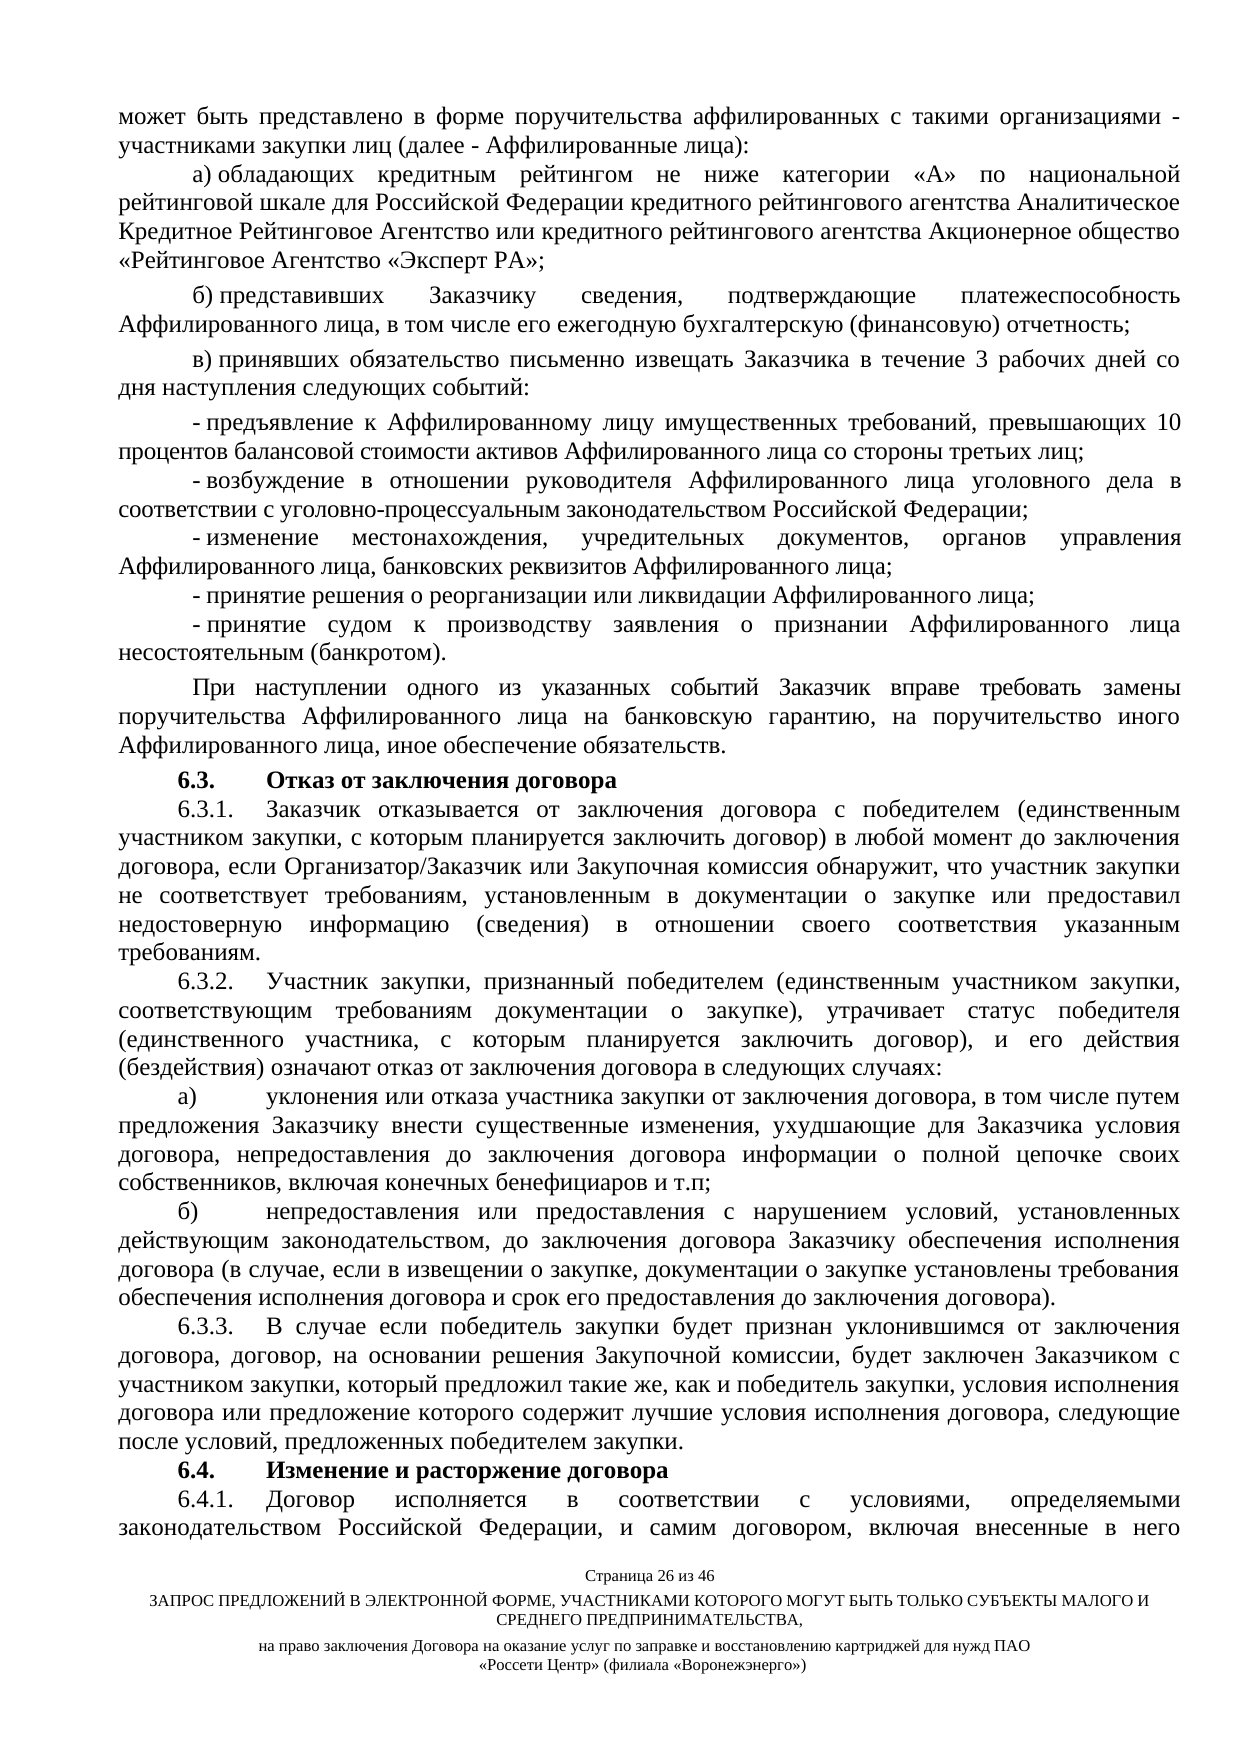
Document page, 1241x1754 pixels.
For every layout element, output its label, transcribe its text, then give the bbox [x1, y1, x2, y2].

list предъявление к Аффилированному лицу имущественных требований, превышающих 10 процентов балансовой стоимости активов Аффилированного лица со стороны третьих лиц; [118, 407, 1181, 465]
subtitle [118, 101, 1181, 159]
list принятие решения о реорганизации или ликвидации Аффилированного лица; [118, 580, 1181, 609]
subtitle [118, 1484, 1181, 1541]
text в) принявших обязательство письменно извещать Заказчика в течение 3 рабочих дней со дня наступления следующих событий: [118, 344, 1181, 401]
subtitle Изменение и расторжение договора [118, 1455, 1181, 1484]
text а) обладающих кредитным рейтингом не ниже категории «А» по национальной рейтинговой шкале для Российской Федерации кредитного рейтингового агентства Аналитическое Кредитное Рейтинговое Агентство или кредитного рейтингового агентства Акционерное общество «Рейтинговое Агентство «Эксперт РА»; [118, 159, 1181, 274]
subtitle В случае если победитель закупки будет признан уклонившимся от заключения договора, договор, на основании решения Закупочной комиссии, будет заключен Заказчиком с участником закупки, который предложил такие же, как и победитель закупки, условия исполнения договора или предложение которого содержит лучшие условия исполнения договора, следующие после условий, предложенных победителем закупки. [118, 1311, 1181, 1455]
list изменение местонахождения, учредительных документов, органов управления Аффилированного лица, банковских реквизитов Аффилированного лица; [118, 522, 1181, 580]
list уклонения или отказа участника закупки от заключения договора, в том числе путем предложения Заказчику внести существенные изменения, ухудшающие для Заказчика условия договора, непредоставления до заключения договора информации о полной цепочке своих собственников, включая конечных бенефициаров и т.п; [118, 1081, 1181, 1196]
text - принятие судом к производству заявления о признании Аффилированного лица несостоятельным (банкротом). [118, 609, 1181, 666]
text При наступлении одного из указанных событий Заказчик вправе требовать замены поручительства Аффилированного лица на банковскую гарантию, на поручительство иного Аффилированного лица, иное обеспечение обязательств. [118, 672, 1181, 759]
list непредоставления или предоставления с нарушением условий, установленных действующим законодательством, до заключения договора Заказчику обеспечения исполнения договора (в случае, если в извещении о закупке, документации о закупке установлены требования обеспечения исполнения договора и срок его предоставления до заключения договора). [118, 1196, 1181, 1311]
subtitle Заказчик отказывается от заключения договора с победителем (единственным участником закупки, с которым планируется заключить договор) в любой момент до заключения договора, если Организатор/Заказчик или Закупочная комиссия обнаружит, что участник закупки не соответствует требованиям, установленным в документации о закупке или предоставил недостоверную информацию (сведения) в отношении своего соответствия указанным требованиям. [118, 794, 1181, 966]
list возбуждение в отношении руководителя Аффилированного лица уголовного дела в соответствии с уголовно-процессуальным законодательством Российской Федерации; [118, 465, 1181, 522]
subtitle Участник закупки, признанный победителем (единственным участником закупки, соответствующим требованиям документации о закупке), утрачивает статус победителя (единственного участника, с которым планируется заключить договор), и его действия (бездействия) означают отказ от заключения договора в следующих случаях: [118, 966, 1181, 1081]
subtitle Отказ от заключения договора [118, 765, 1181, 794]
text б) представивших Заказчику сведения, подтверждающие платежеспособность Аффилированного лица, в том числе его ежегодную бухгалтерскую (финансовую) отчетность; [118, 280, 1181, 337]
